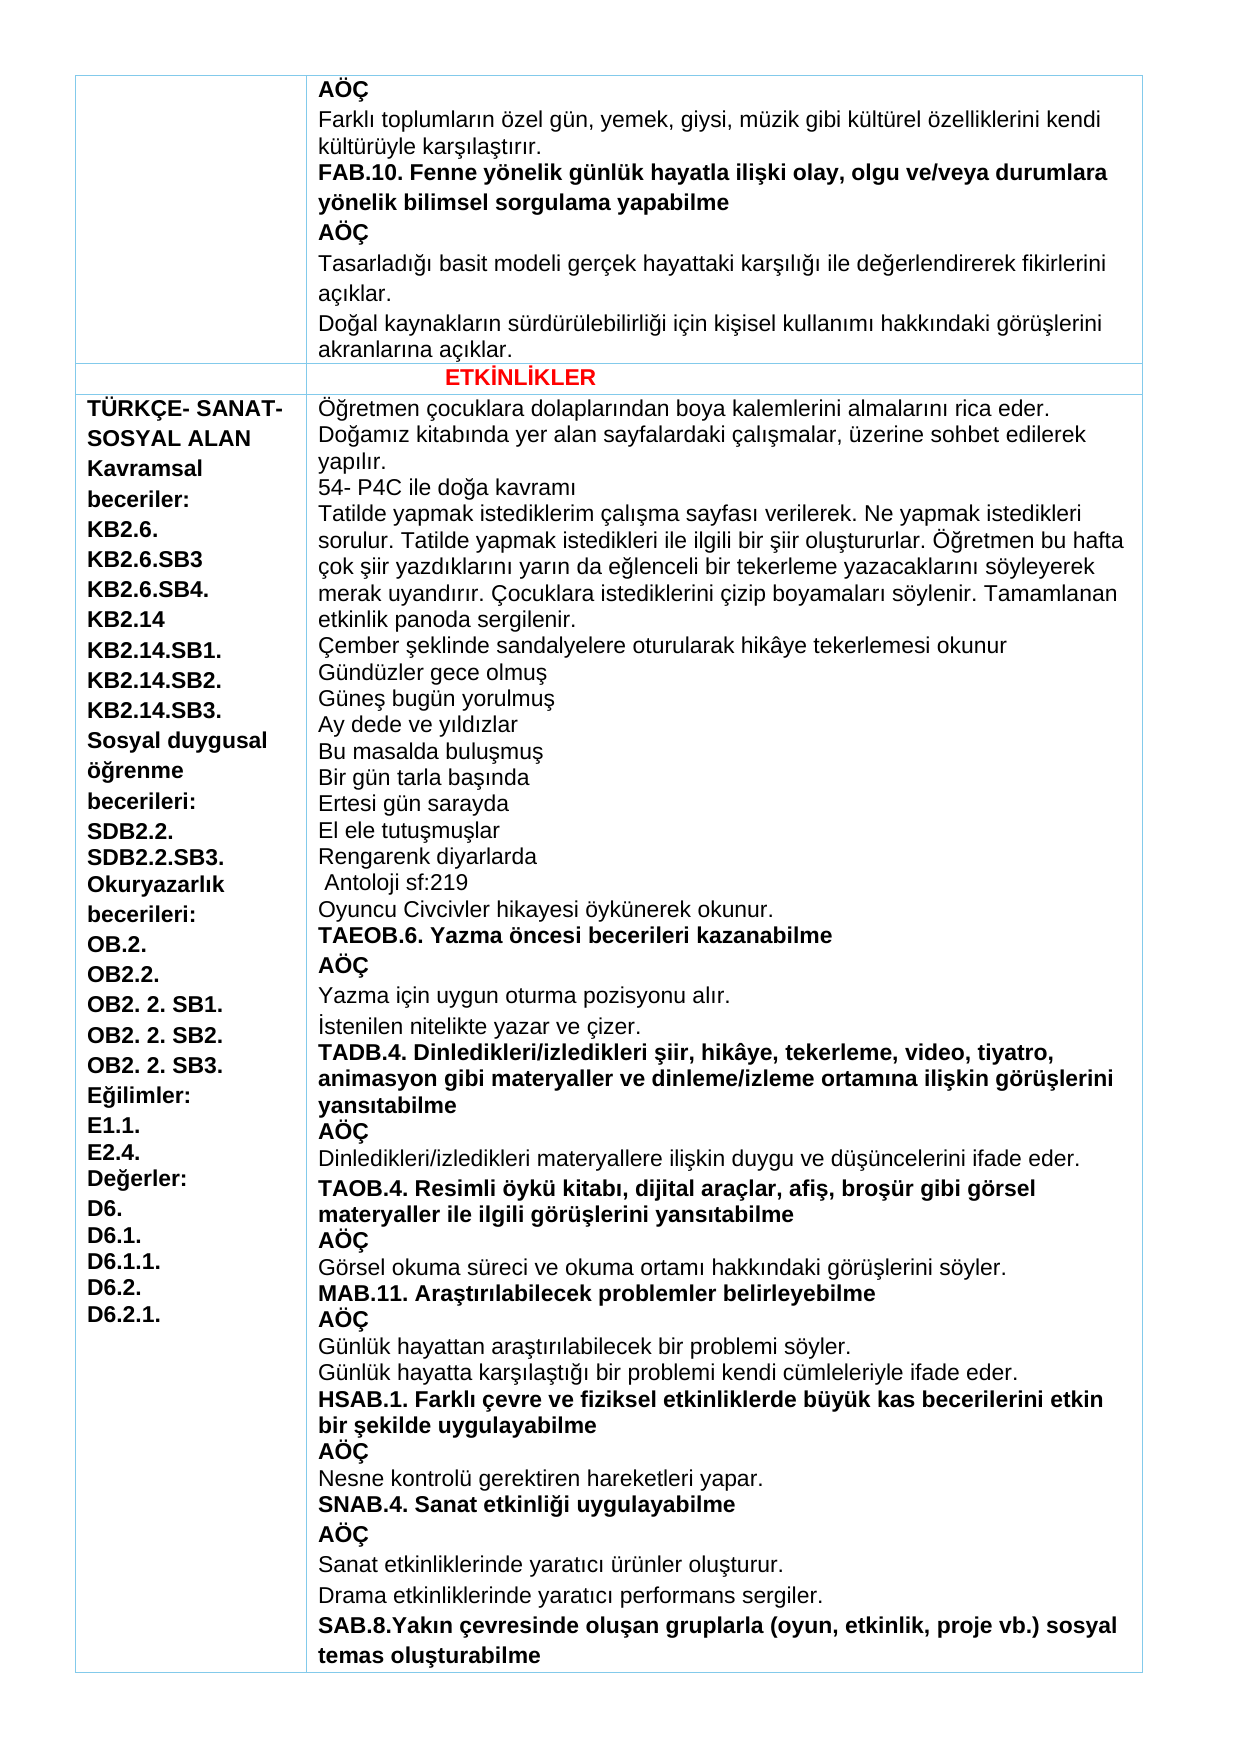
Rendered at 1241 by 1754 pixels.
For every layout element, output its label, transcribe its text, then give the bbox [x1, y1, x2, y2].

table_cell [76, 364, 306, 394]
table_cell ETKİNLİKLER [307, 364, 1142, 394]
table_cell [76, 76, 306, 363]
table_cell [307, 76, 1142, 363]
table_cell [307, 395, 1142, 1672]
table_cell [76, 395, 306, 1672]
